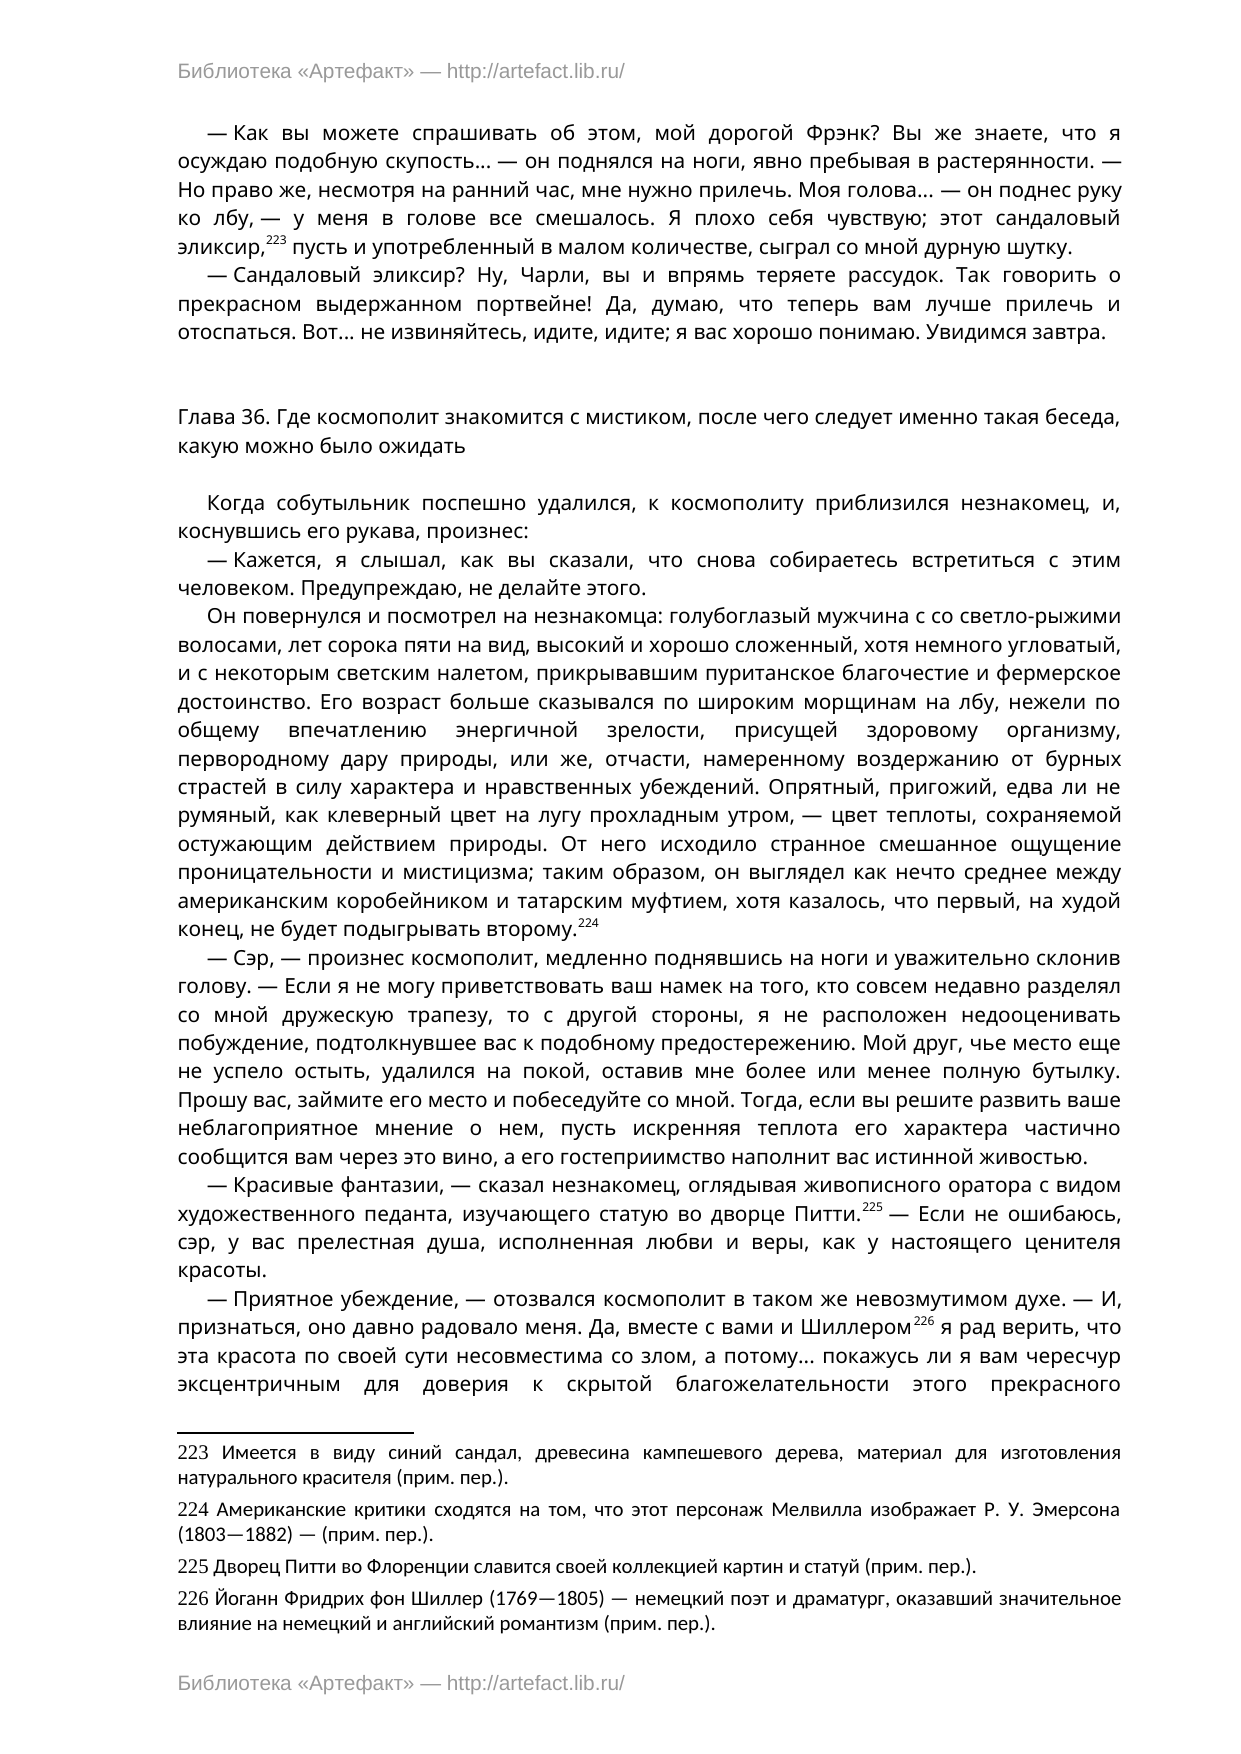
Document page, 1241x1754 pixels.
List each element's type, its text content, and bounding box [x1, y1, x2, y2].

text — Красивые фантазии, — сказал незнакомец, оглядывая живописного оратора с видом художественного педанта, изучающего статую во дворце Питти. — Если не ошибаюсь, сэр, у вас прелестная душа, исполненная любви и веры, как у настоящего ценителя красоты. [177, 1170, 1122, 1284]
text — Сандаловый эликсир? Ну, Чарли, вы и впрямь теряете рассудок. Так говорить о прекрасном выдержанном портвейне! Да, думаю, что теперь вам лучше прилечь и отоспаться. Вот... не извиняйтесь, идите, идите; я вас хорошо понимаю. Увидимся завтра. [177, 260, 1122, 346]
text — Кажется, я слышал, как вы сказали, что снова собираетесь встретиться с этим человеком. Предупреждаю, не делайте этого. [177, 545, 1122, 602]
text — Сэр, — произнес космополит, медленно поднявшись на ноги и уважительно склонив голову. — Если я не могу приветствовать ваш намек на того, кто совсем недавно разделял со мной дружескую трапезу, то с другой стороны, я не расположен недооценивать побуждение, подтолкнувшее вас к подобному предостережению. Мой друг, чье место еще не успело остыть, удалился на покой, оставив мне более или менее полную бутылку. Прошу вас, займите его место и побеседуйте со мной. Тогда, если вы решите развить ваше неблагоприятное мнение о нем, пусть искренняя теплота его характера частично сообщится вам через это вино, а его гостеприимство наполнит вас истинной живостью. [177, 943, 1122, 1170]
subtitle Глава 36. Где космополит знакомится с мистиком, после чего следует именно такая беседа, какую можно было ожидать [177, 402, 1122, 459]
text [177, 1284, 1122, 1398]
text — Как вы можете спрашивать об этом, мой дорогой Фрэнк? Вы же знаете, что я осуждаю подобную скупость... — он поднялся на ноги, явно пребывая в растерянности. — Но право же, несмотря на ранний час, мне нужно прилечь. Моя голова... — он поднес руку ко лбу, — у меня в голове все смешалось. Я плохо себя чувствую; этот сандаловый эликсир, пусть и употребленный в малом количестве, сыграл со мной дурную шутку. [177, 118, 1122, 260]
text Он повернулся и посмотрел на незнакомца: голубоглазый мужчина с со светло-рыжими волосами, лет сорока пяти на вид, высокий и хорошо сложенный, хотя немного угловатый, и с некоторым светским налетом, прикрывавшим пуританское благочестие и фермерское достоинство. Его возраст больше сказывался по широким морщинам на лбу, нежели по общему впечатлению энергичной зрелости, присущей здоровому организму, первородному дару природы, или же, отчасти, намеренному воздержанию от бурных страстей в силу характера и нравственных убеждений. Опрятный, пригожий, едва ли не румяный, как клеверный цвет на лугу прохладным утром, — цвет теплоты, сохраняемой остужающим действием природы. От него исходило странное смешанное ощущение проницательности и мистицизма; таким образом, он выглядел как нечто среднее между американским коробейником и татарским муфтием, хотя казалось, что первый, на худой конец, не будет подыгрывать второму. [177, 602, 1122, 943]
text Когда собутыльник поспешно удалился, к космополиту приблизился незнакомец, и, коснувшись его рукава, произнес: [177, 488, 1122, 545]
